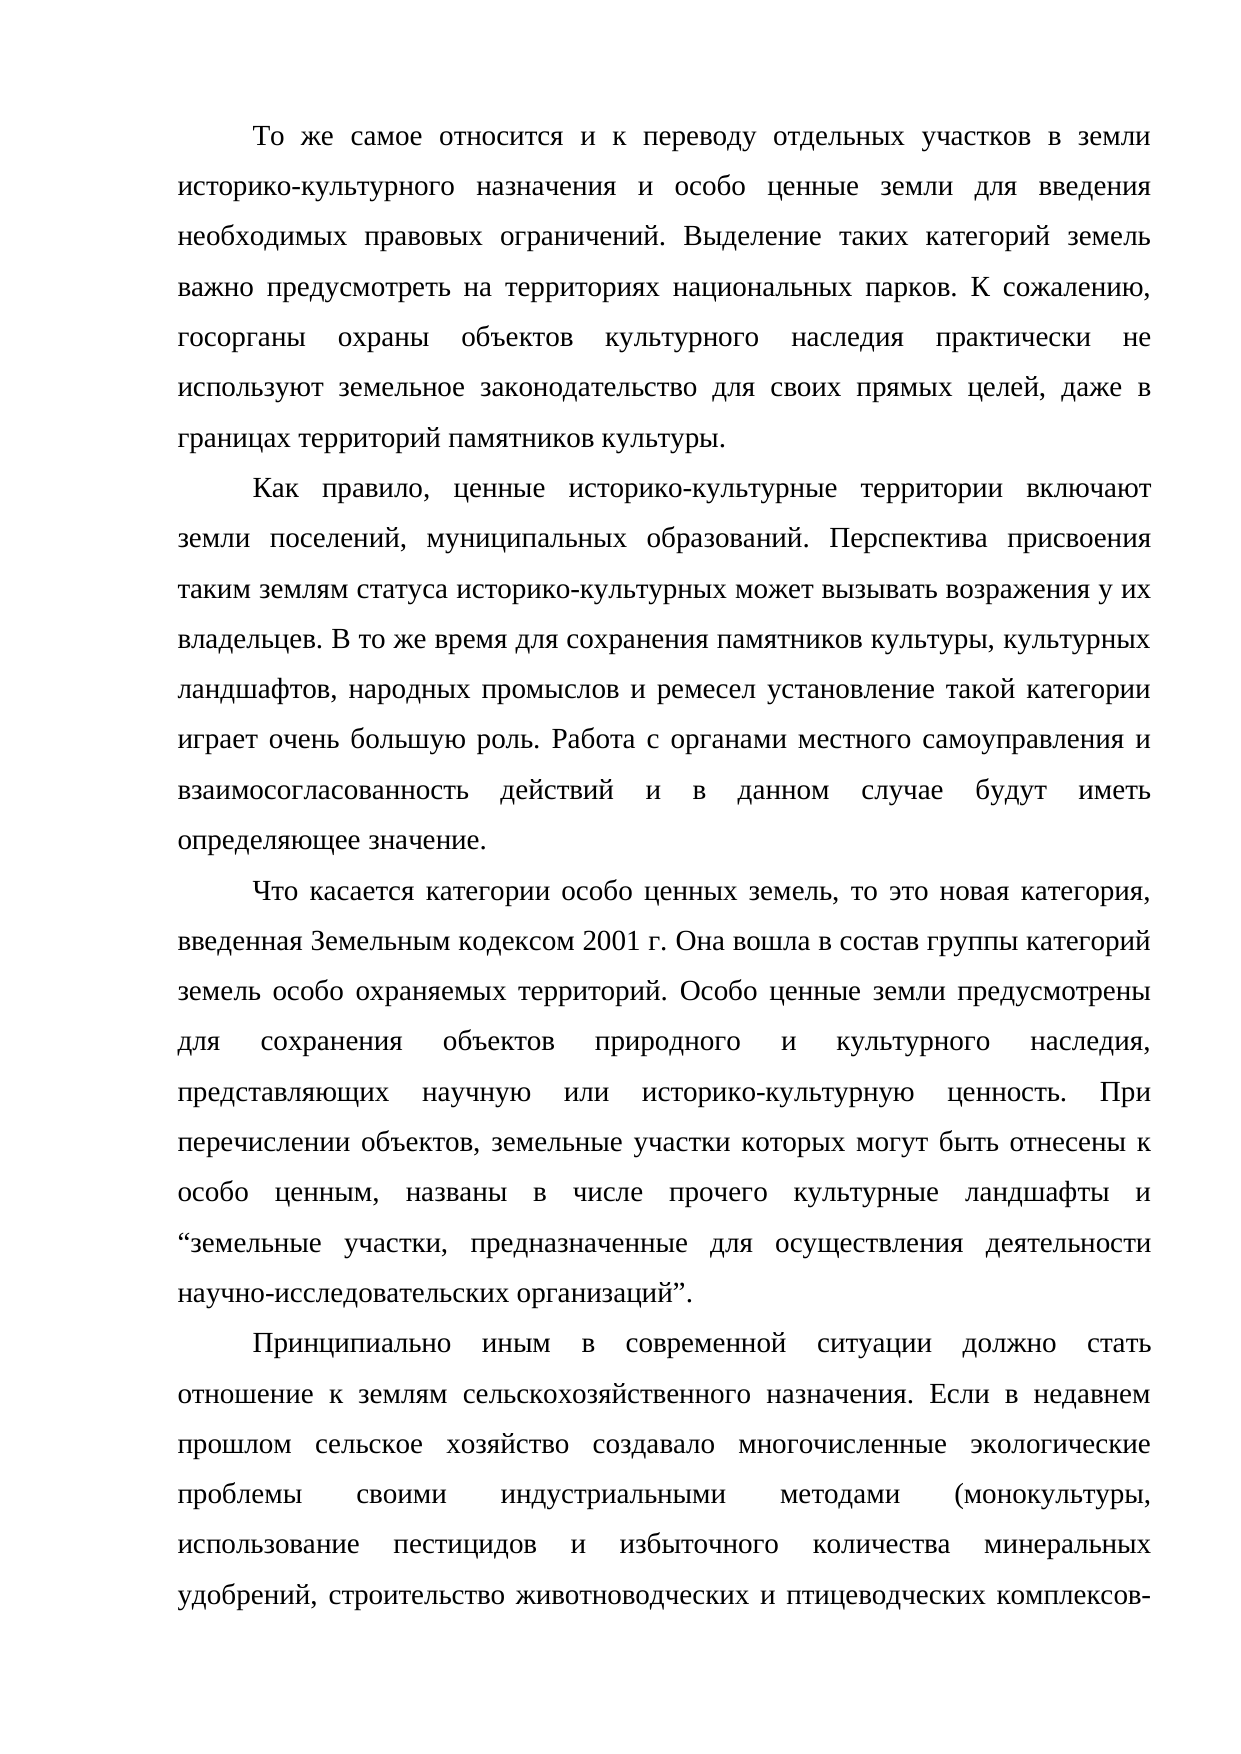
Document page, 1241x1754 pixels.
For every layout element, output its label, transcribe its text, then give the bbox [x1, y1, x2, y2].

list Как правило, ценные историко-культурные территории включают земли поселений, муниципальных образований. Перспектива присвоения таким землям статуса историко-культурных может вызывать возражения у их владельцев. В то же время для сохранения памятников культуры, культурных ландшафтов, народных промыслов и ремесел установление такой категории играет очень большую роль. Работа с органами местного самоуправления и взаимосогласованность действий и в данном случае будут иметь определяющее значение. [177, 470, 1152, 856]
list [177, 1326, 1152, 1611]
list Что касается категории особо ценных земель, то это новая категория, введенная Земельным кодексом 2001 г. Она вошла в состав группы категорий земель особо охраняемых территорий. Особо ценные земли предусмотрены для сохранения объектов природного и культурного наследия, представляющих научную или историко-культурную ценность. При перечислении объектов, земельные участки которых могут быть отнесены к особо ценным, названы в числе прочего культурные ландшафты и “земельные участки, предназначенные для осуществления деятельности научно-исследовательских организаций”. [177, 873, 1152, 1309]
list То же самое относится и к переводу отдельных участков в земли историко-культурного назначения и особо ценные земли для введения необходимых правовых ограничений. Выделение таких категорий земель важно предусмотреть на территориях национальных парков. К сожалению, госорганы охраны объектов культурного наследия практически не используют земельное законодательство для своих прямых целей, даже в границах территорий памятников культуры. [177, 118, 1152, 453]
